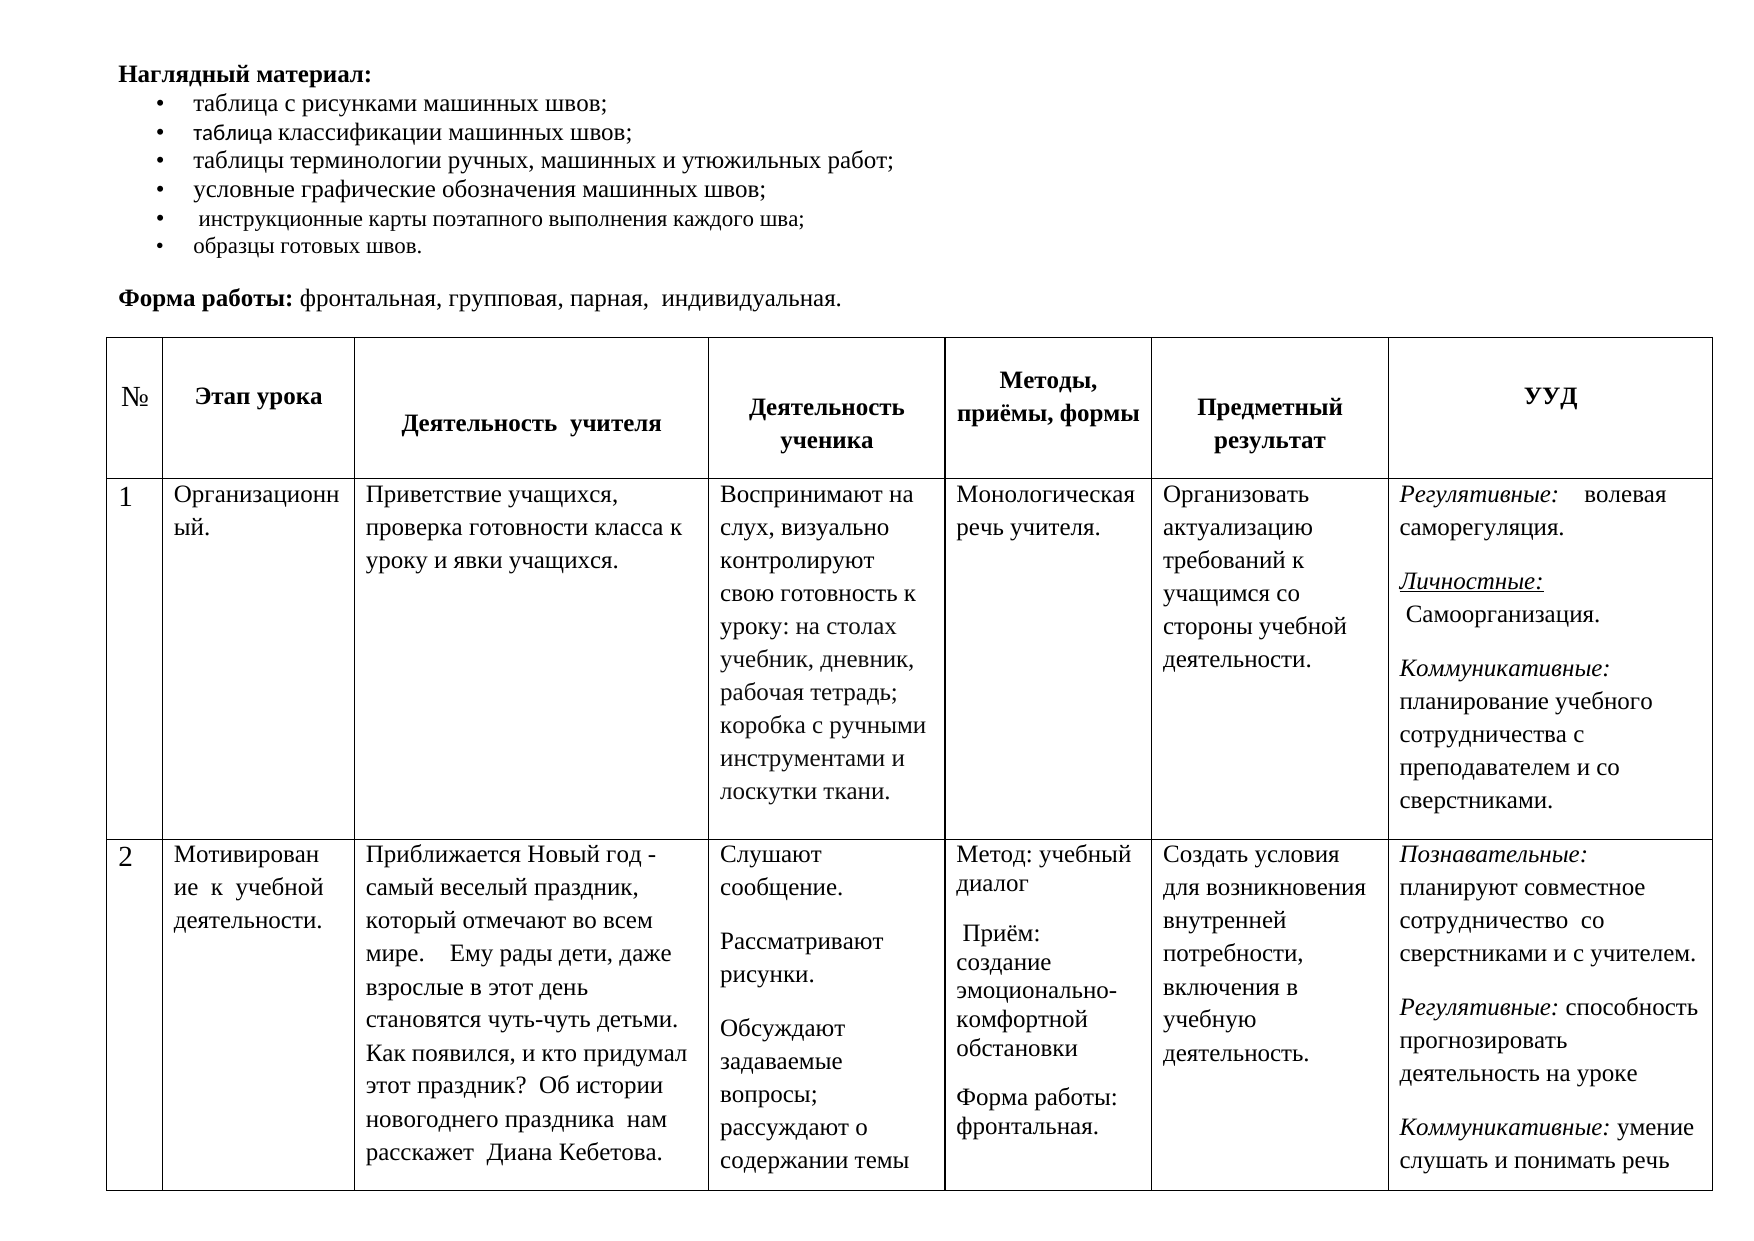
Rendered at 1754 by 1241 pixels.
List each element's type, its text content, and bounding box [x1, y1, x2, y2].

table_cell Монологическая речь учителя. [946, 479, 1151, 838]
table_cell Организовать актуализацию требований к учащимся со стороны учебной деятельности. [1152, 479, 1388, 838]
table_header № [107, 338, 162, 478]
list образцы готовых швов. [156, 232, 1636, 258]
table_cell Приветствие учащихся, проверка готовности класса к уроку и явки учащихся. [355, 479, 708, 838]
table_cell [709, 840, 944, 1190]
text Наглядный материал: [118, 59, 1636, 88]
list инструкционные карты поэтапного выполнения каждого шва; [156, 203, 1636, 232]
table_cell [1152, 840, 1388, 1190]
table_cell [355, 840, 708, 1190]
table_header Методы, приёмы, формы [946, 338, 1151, 478]
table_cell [1389, 840, 1712, 1190]
table_header Деятельность учителя [355, 338, 708, 478]
table_header Деятельность ученика [709, 338, 944, 478]
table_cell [946, 840, 1151, 1190]
table_cell 2 [107, 840, 162, 1190]
text Форма работы: фронтальная, групповая, парная, индивидуальная. [118, 283, 1636, 312]
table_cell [163, 840, 354, 1190]
list таблицы терминологии ручных, машинных и утюжильных работ; [156, 146, 1636, 174]
table_header Предметный результат [1152, 338, 1388, 478]
list таблица с рисунками машинных швов; [156, 88, 1636, 117]
table_cell Регулятивные: волевая саморегуляция. Личностные: Самоорганизация. Коммуникативные: планирование учебного сотрудничества с преподавателем и со сверстниками. [1389, 479, 1712, 838]
table_cell 1 [107, 479, 162, 838]
table_header УУД [1389, 338, 1712, 478]
list таблица классификации машинных швов; [156, 117, 1636, 146]
table_cell Воспринимают на слух, визуально контролируют свою готовность к уроку: на столах учебник, дневник, рабочая тетрадь; коробка с ручными инструментами и лоскутки ткани. [709, 479, 944, 838]
table_cell Организационный. [163, 479, 354, 838]
table_header Этап урока [163, 338, 354, 478]
list условные графические обозначения машинных швов; [156, 174, 1636, 203]
